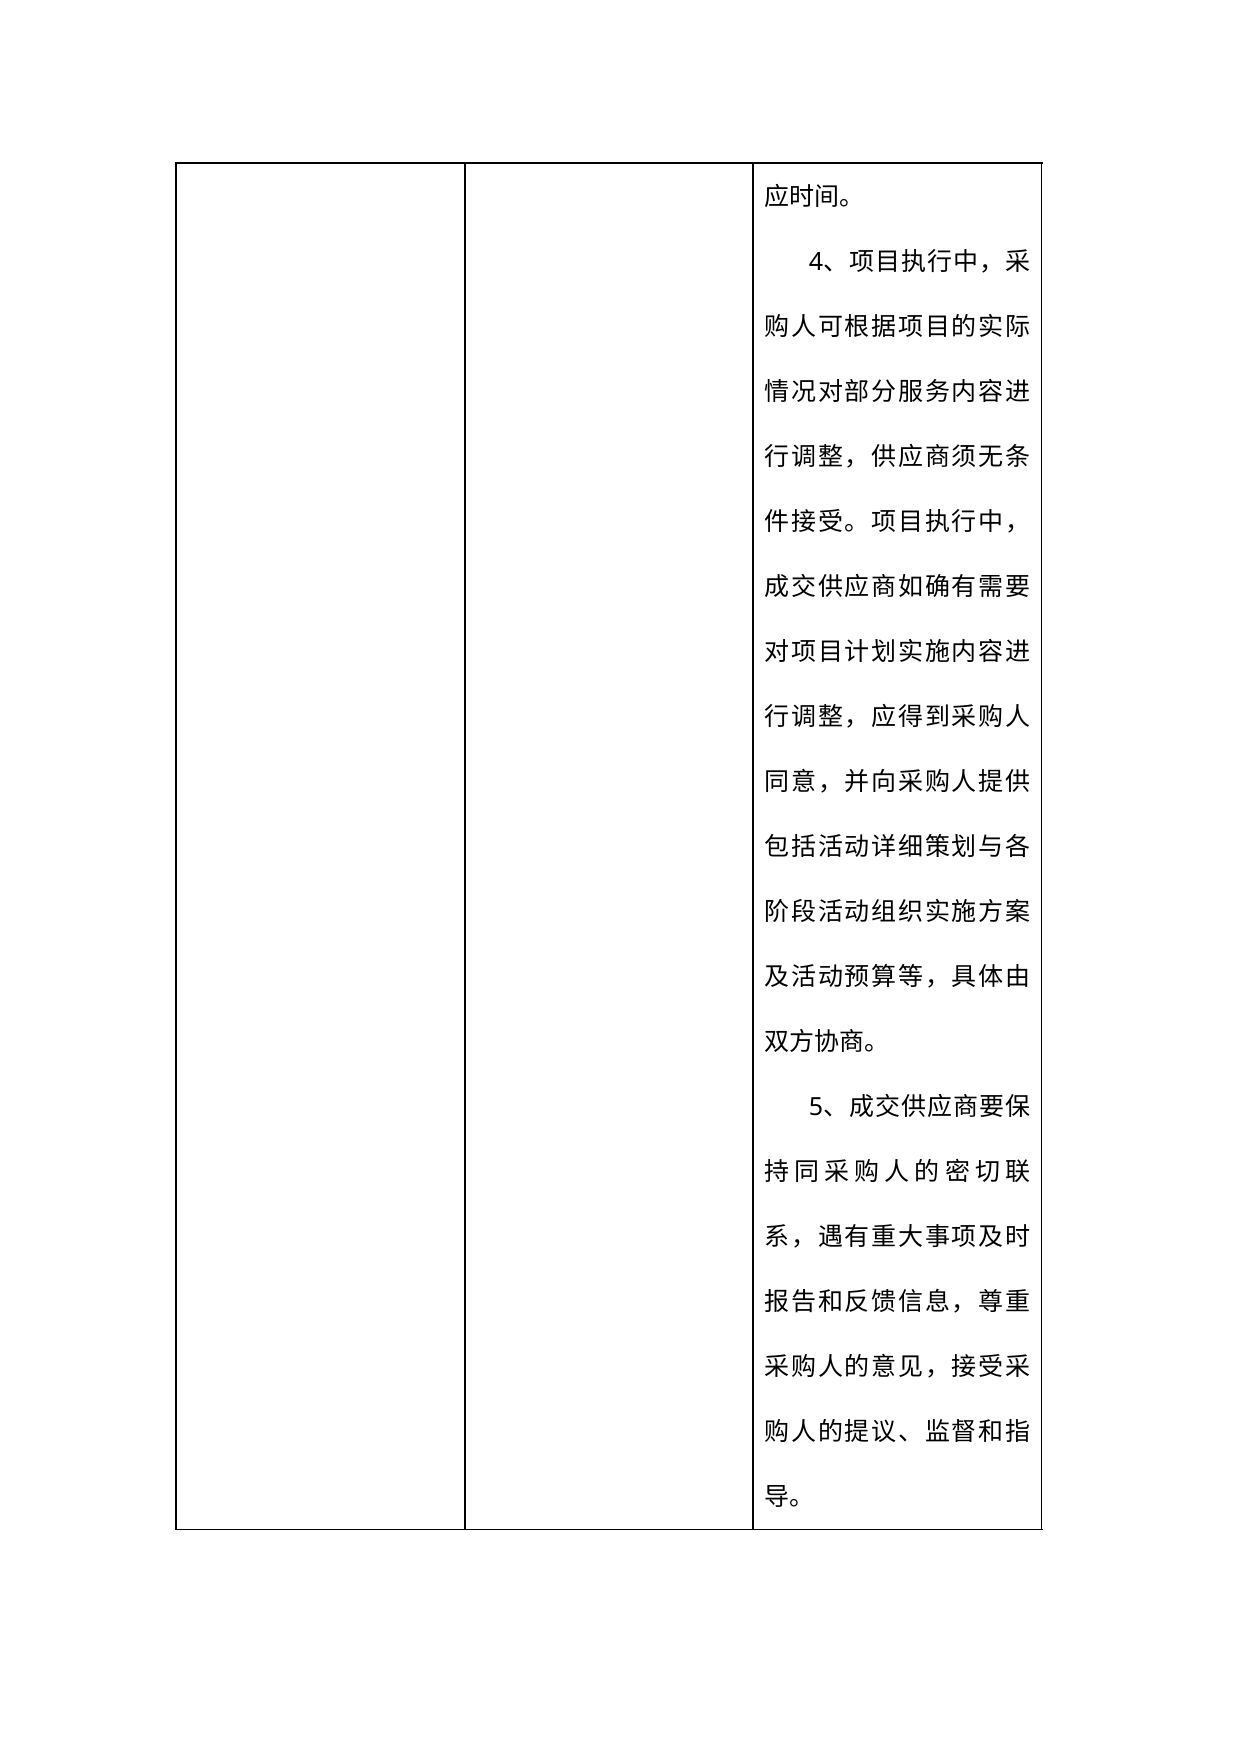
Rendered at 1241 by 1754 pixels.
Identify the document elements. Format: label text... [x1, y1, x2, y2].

table_cell 1 [177, 164, 464, 1528]
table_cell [754, 164, 1041, 1528]
table_cell ★ [466, 164, 752, 1528]
